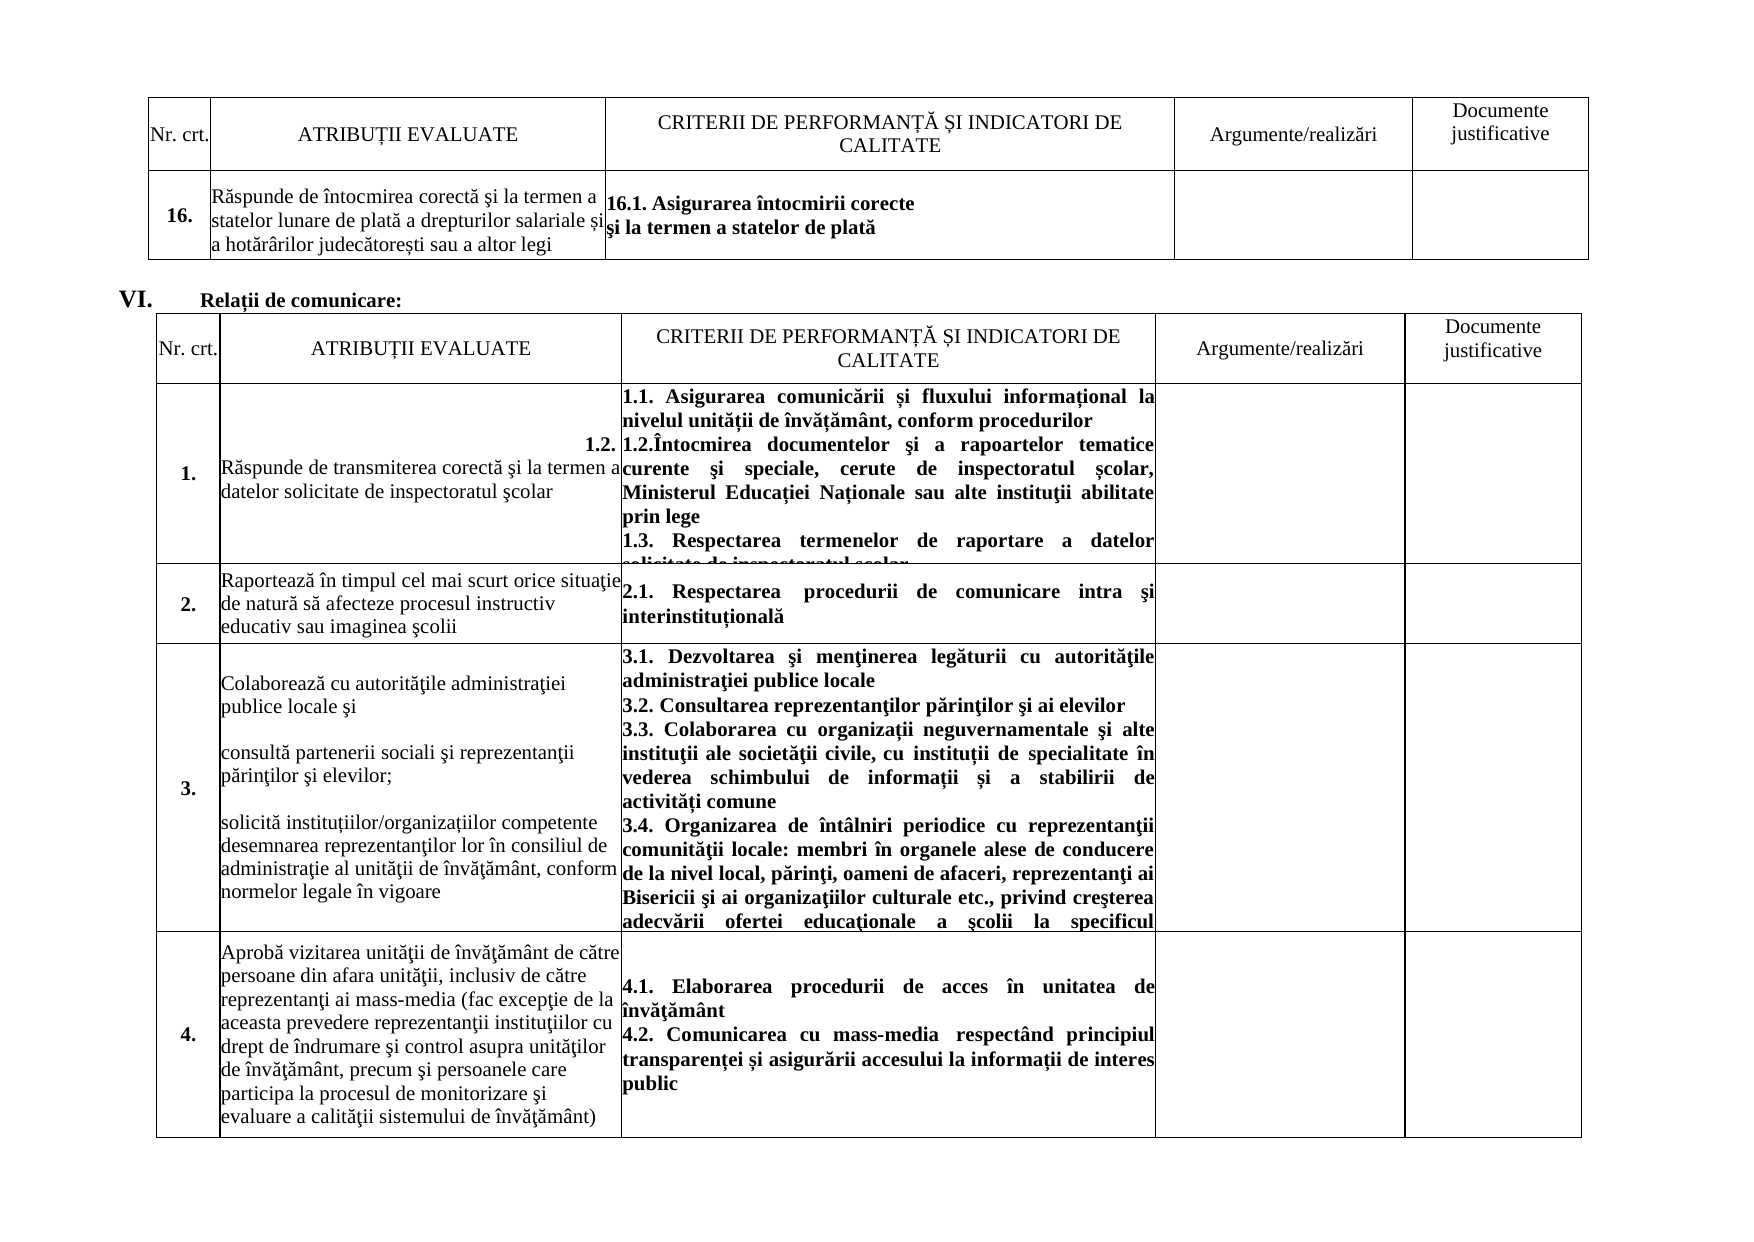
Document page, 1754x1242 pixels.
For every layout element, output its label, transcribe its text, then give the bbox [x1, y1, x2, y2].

table_cell [1156, 564, 1404, 643]
table_cell 2.1. Respectarea procedurii de comunicare intra şi interinstituțională [622, 564, 1155, 643]
table_header Argumente/realizări [1175, 98, 1412, 170]
table_cell [1406, 644, 1581, 931]
table_header ATRIBUȚII EVALUATE [221, 314, 621, 382]
table_cell [1175, 171, 1412, 258]
table_cell [1406, 564, 1581, 643]
table_cell [1156, 644, 1404, 931]
table_header Documente justificative [1406, 314, 1581, 382]
table_cell 4.1. Elaborarea procedurii de acces în unitatea de învăţământ 4.2. Comunicarea cu mass-media respectând principiul transparenței și asigurării accesului la informații de interes public [622, 932, 1155, 1137]
table_cell 16. [149, 171, 210, 258]
table_header ATRIBUȚII EVALUATE [211, 98, 605, 170]
table_header CRITERII DE PERFORMANȚĂ ȘI INDICATORI DE CALITATE [622, 314, 1155, 382]
table_cell 1.1. Asigurarea comunicării și fluxului informațional la nivelul unității de învățământ, conform procedurilor 1.2.Întocmirea documentelor şi a rapoartelor tematice curente şi speciale, cerute de inspectoratul școlar, Ministerul Educației Naționale sau alte instituţii abilitate prin lege 1.3. Respectarea termenelor de raportare a datelor solicitate de inspectoratul şcolar [622, 384, 1155, 563]
table_cell Răspunde de transmiterea corectă şi la termen a datelor solicitate de inspectoratul şcolar [221, 384, 621, 563]
table_cell [1406, 932, 1581, 1137]
table_cell 4. [157, 932, 219, 1137]
table_cell [1156, 932, 1404, 1137]
table_cell 1. [157, 384, 219, 563]
table_cell [1156, 384, 1404, 563]
table_cell Răspunde de întocmirea corectă şi la termen a statelor lunare de plată a drepturilor salariale și a hotărârilor judecătorești sau a altor legi [211, 171, 605, 258]
table_cell 3.1. Dezvoltarea şi menţinerea legăturii cu autorităţile administraţiei publice locale 3.2. Consultarea reprezentanţilor părinţilor şi ai elevilor 3.3. Colaborarea cu organizații neguvernamentale şi alte instituţii ale societăţii civile, cu instituții de specialitate în vederea schimbului de informații și a stabilirii de activități comune 3.4. Organizarea de întâlniri periodice cu reprezentanţii comunităţii locale: membri în organele alese de conducere de la nivel local, părinţi, oameni de afaceri, reprezentanţi ai Bisericii şi ai organizaţiilor culturale etc., privind creşterea adecvării ofertei educaţionale a şcolii la specificul comunitar [622, 644, 1155, 931]
table_header Argumente/realizări [1156, 314, 1404, 382]
table_header Nr. crt. [157, 314, 219, 382]
table_cell 2. [157, 564, 219, 643]
table_cell [1406, 384, 1581, 563]
table_cell 16.1. Asigurarea întocmirii corecte şi la termen a statelor de plată [606, 171, 1174, 258]
table_header Documente justificative [1413, 98, 1588, 170]
table_cell 3. [157, 644, 219, 931]
table_cell Aprobă vizitarea unităţii de învăţământ de către persoane din afara unităţii, inclusiv de către reprezentanţi ai mass-media (fac excepţie de la aceasta prevedere reprezentanţii instituţiilor cu drept de îndrumare şi control asupra unităţilor de învăţământ, precum şi persoanele care participa la procesul de monitorizare şi evaluare a calităţii sistemului de învăţământ) [221, 932, 621, 1137]
table_cell Raportează în timpul cel mai scurt orice situaţie de natură să afecteze procesul instructiv educativ sau imaginea şcolii [221, 564, 621, 643]
table_cell Colaborează cu autorităţile administraţiei publice locale şi consultă partenerii sociali şi reprezentanţii părinţilor şi elevilor; solicită instituțiilor/organizațiilor competente desemnarea reprezentanţilor lor în consiliul de administraţie al unităţii de învăţământ, conform normelor legale în vigoare [221, 644, 621, 931]
table_cell [1413, 171, 1588, 258]
text VI. Relații de comunicare: [119, 284, 1618, 313]
table_header CRITERII DE PERFORMANȚĂ ȘI INDICATORI DE CALITATE [606, 98, 1174, 170]
table_header Nr. crt. [149, 98, 210, 170]
